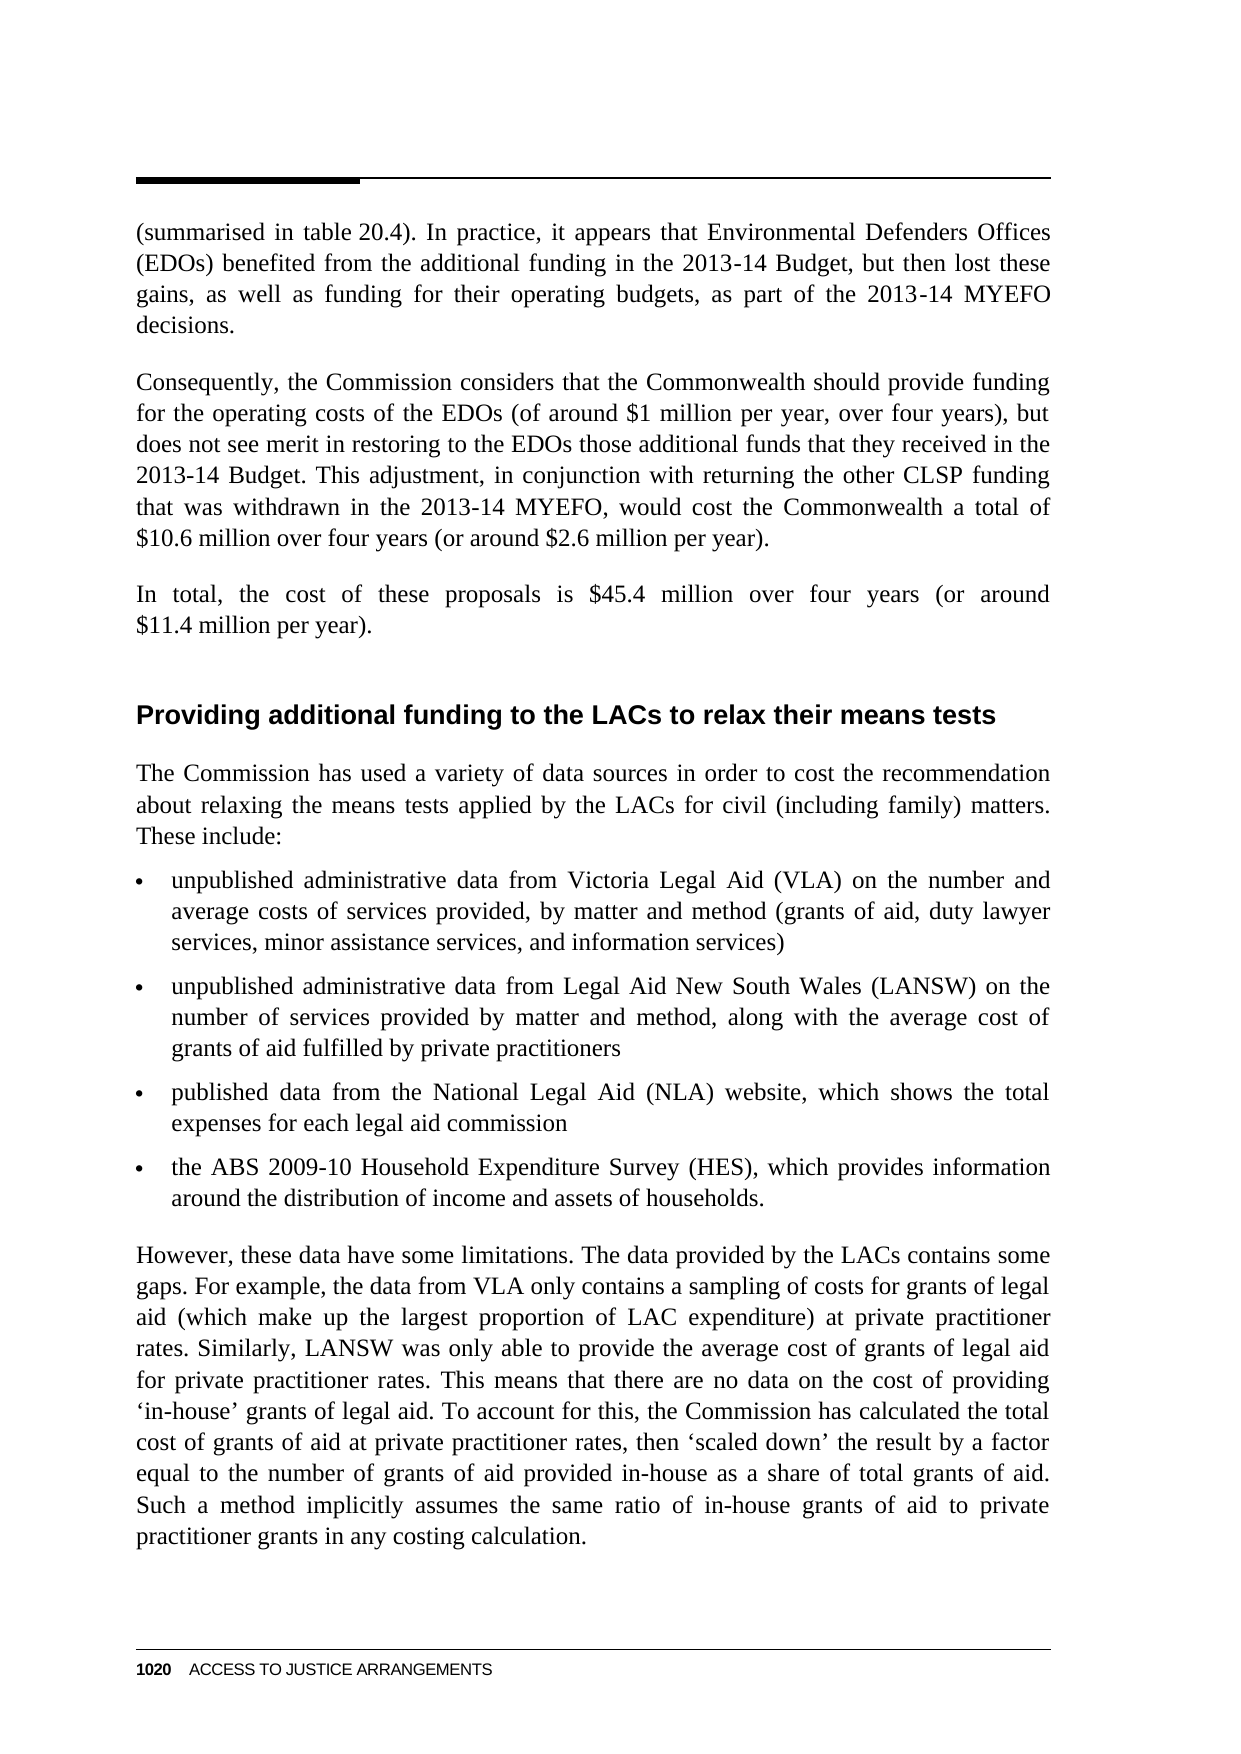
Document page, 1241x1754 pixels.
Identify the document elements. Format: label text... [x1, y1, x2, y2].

text However, these data have some limitations. The data provided by the LACs contains some gaps. For example, the data from VLA only contains a sampling of costs for grants of legal aid (which make up the largest proportion of LAC expenditure) at private practitioner rates. Similarly, LANSW was only able to provide the average cost of grants of legal aid for private practitioner rates. This means that there are no data on the cost of providing ‘in-house’ grants of legal aid. To account for this, the Commission has calculated the total cost of grants of aid at private practitioner rates, then ‘scaled down’ the result by a factor equal to the number of grants of aid provided in-house as a share of total grants of aid. Such a method implicitly assumes the same ratio of in-house grants of aid to private practitioner grants in any costing calculation. [136, 1237, 1051, 1550]
text The Commission has used a variety of data sources in order to cost the recommendation about relaxing the means tests applied by the LACs for civil (including family) matters. These include: [136, 756, 1051, 850]
list the ABS 2009-10 Household Expenditure Survey (HES), which provides information around the distribution of income and assets of households. [136, 1150, 1051, 1212]
text Consequently, the Commission considers that the Commonwealth should provide funding for the operating costs of the EDOs (of around $1 million per year, over four years), but does not see merit in restoring to the EDOs those additional funds that they received in the 2013-14 Budget. This adjustment, in conjunction with returning the other CLSP funding that was withdrawn in the 2013-14 MYEFO, would cost the Commonwealth a total of $10.6 million over four years (or around $2.6 million per year). [136, 364, 1051, 552]
list unpublished administrative data from Victoria Legal Aid (VLA) on the number and average costs of services provided, by matter and method (grants of aid, duty lawyer services, minor assistance services, and information services) [136, 862, 1051, 956]
text In total, the cost of these proposals is $45.4 million over four years (or around $11.4 million per year). [136, 577, 1051, 639]
list unpublished administrative data from Legal Aid New South Wales (LANSW) on the number of services provided by matter and method, along with the average cost of grants of aid fulfilled by private practitioners [136, 968, 1051, 1062]
list published data from the National Legal Aid (NLA) website, which shows the total expenses for each legal aid commission [136, 1075, 1051, 1137]
subtitle Providing additional funding to the LACs to relax their means tests [136, 698, 1051, 731]
